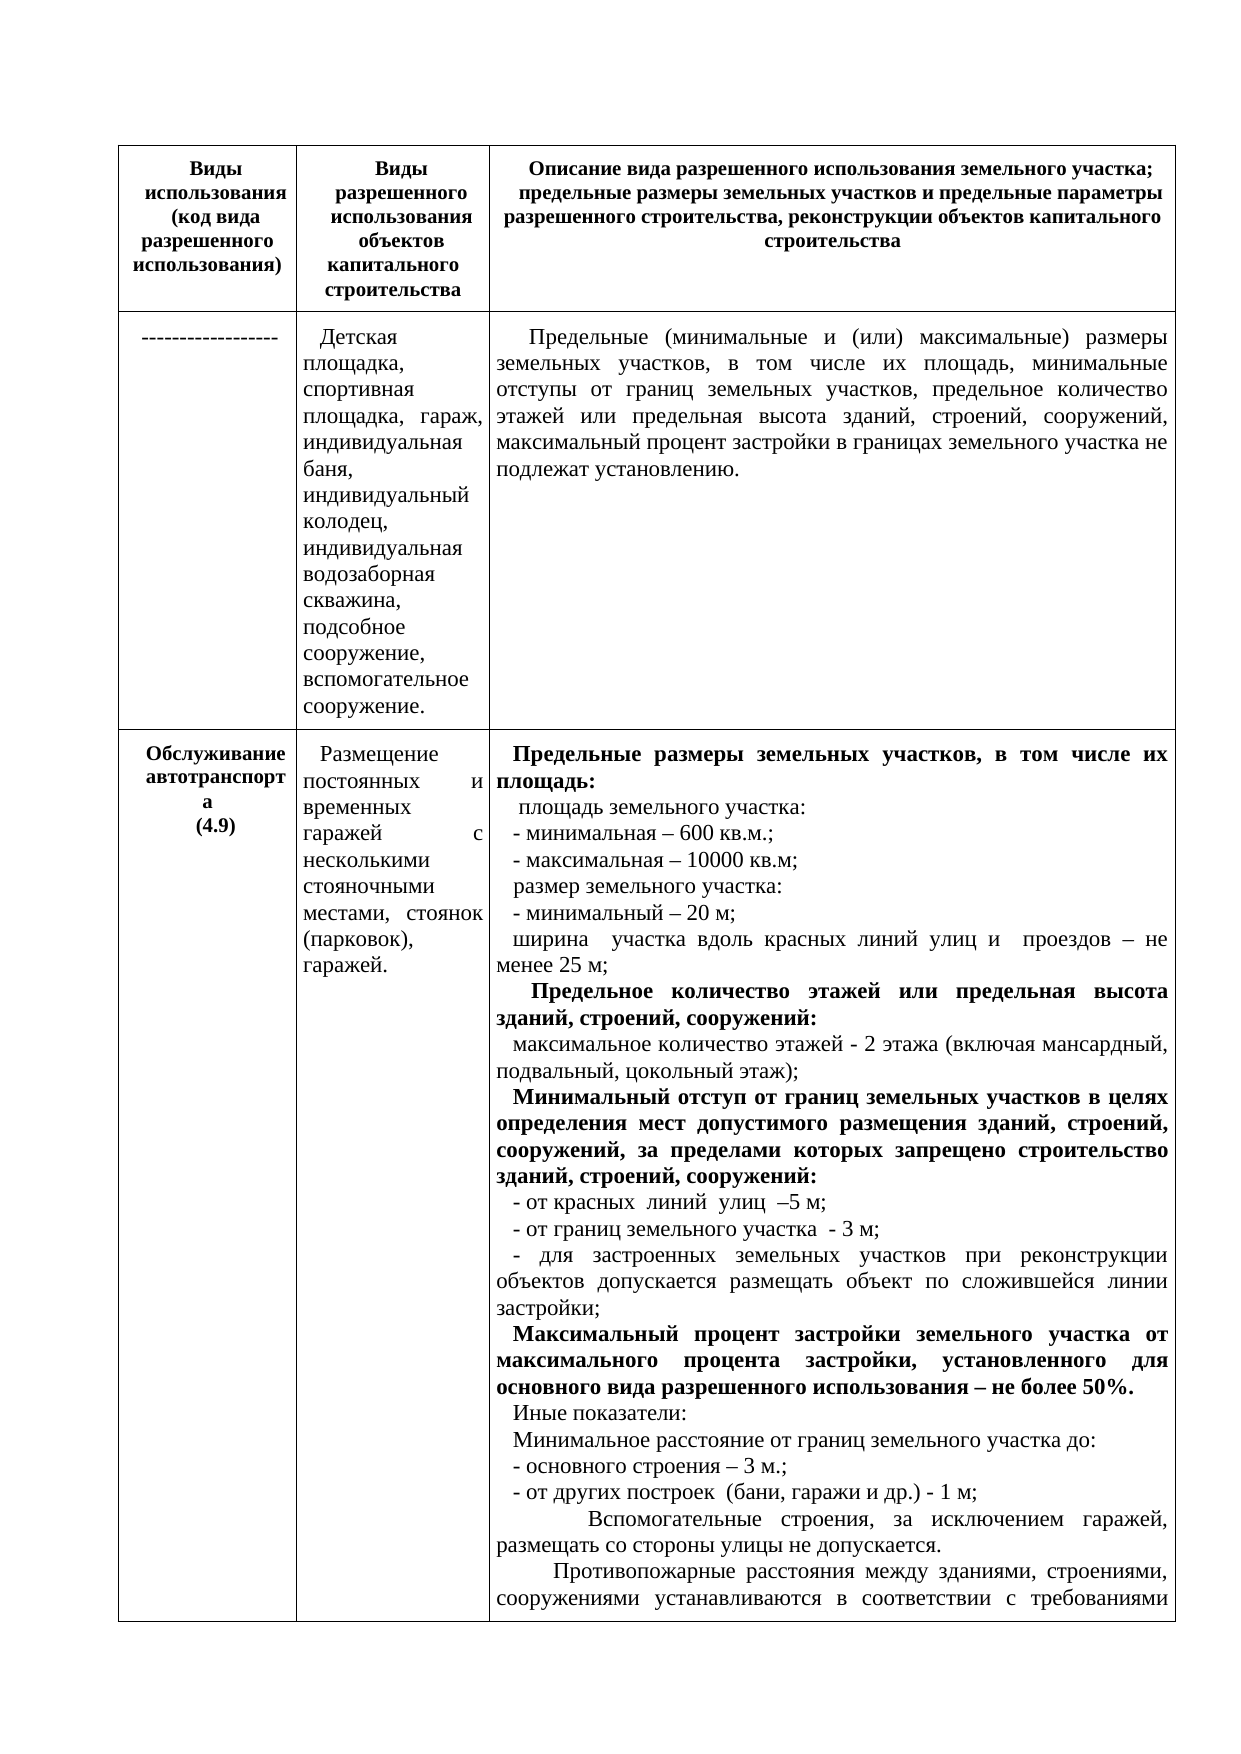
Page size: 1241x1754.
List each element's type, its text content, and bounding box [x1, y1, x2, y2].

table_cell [297, 730, 489, 1621]
table_header Виды использования (код вида разрешенного использования) [119, 146, 296, 311]
table_cell Детская площадка, спортивная площадка, гараж, индивидуальная баня, индивидуальный колодец, индивидуальная водозаборная скважина, подсобное сооружение, вспомогательное сооружение. [297, 312, 489, 729]
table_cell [119, 730, 296, 1621]
table_header Виды разрешенного использования объектов капитального строительства [297, 146, 489, 311]
table_cell ------------------ [119, 312, 296, 729]
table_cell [490, 730, 1175, 1621]
table_header Описание вида разрешенного использования земельного участка; предельные размеры земельных участков и предельные параметры разрешенного строительства, реконструкции объектов капитального строительства [490, 146, 1175, 311]
